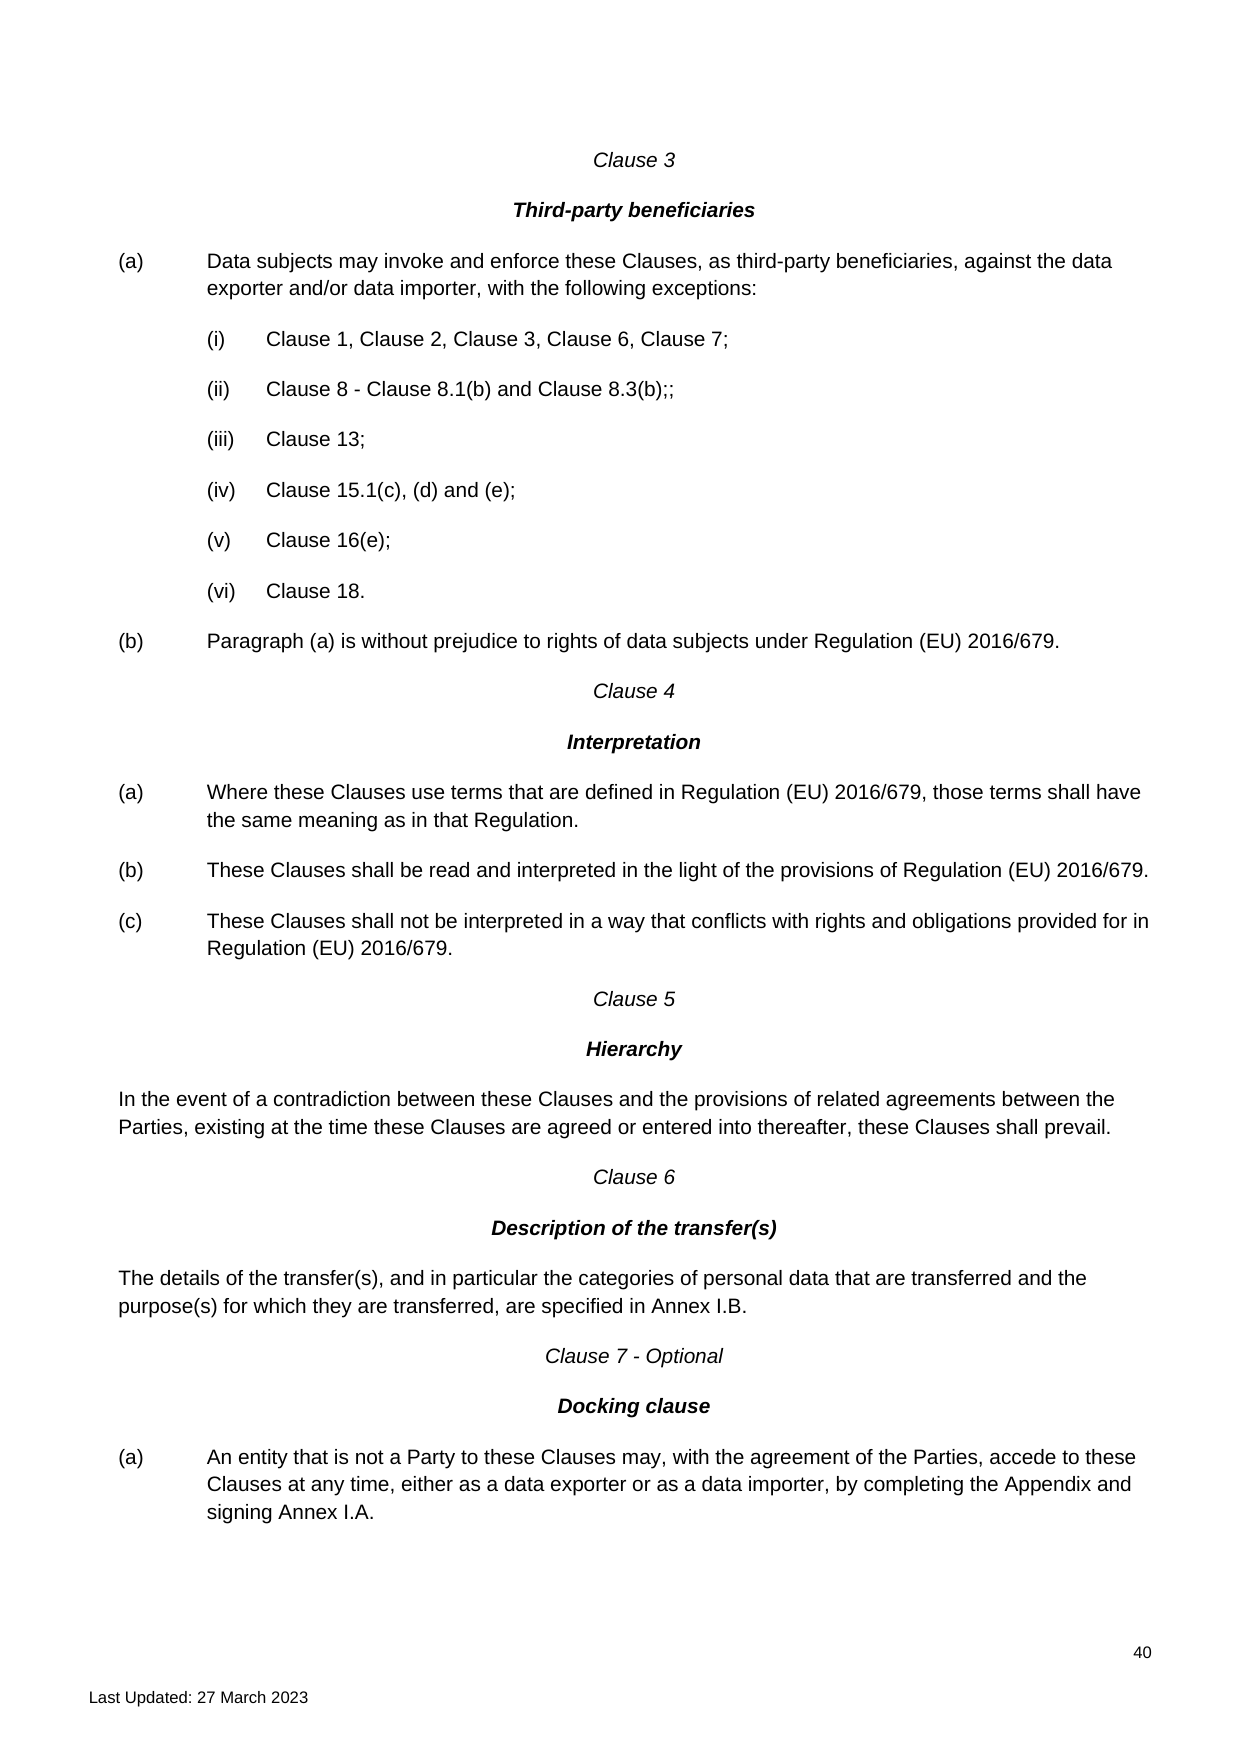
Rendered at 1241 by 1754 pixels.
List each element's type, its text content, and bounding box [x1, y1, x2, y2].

list Clause 1, Clause 2, Clause 3, Clause 6, Clause 7; [207, 326, 1152, 350]
text Clause 3 [118, 148, 1152, 172]
list Data subjects may invoke and enforce these Clauses, as third-party beneficiaries, against the data exporter and/or data importer, with the following exceptions: [118, 248, 1152, 300]
text Clause 6 [118, 1165, 1152, 1189]
list Interpretation [118, 730, 1152, 754]
list Docking clause [118, 1394, 1152, 1418]
text Clause 5 [118, 986, 1152, 1010]
text Third-party beneficiaries [118, 198, 1152, 222]
list Clause 13; [207, 427, 1152, 451]
list Clause 15.1(c), (d) and (e); [207, 478, 1152, 502]
list These Clauses shall not be interpreted in a way that conflicts with rights and obligations provided for in Regulation (EU) 2016/679. [118, 908, 1152, 960]
list An entity that is not a Party to these Clauses may, with the agreement of the Parties, accede to these Clauses at any time, either as a data exporter or as a data importer, by completing the Appendix and signing Annex I.A. [118, 1445, 1152, 1524]
text In the event of a contradiction between these Clauses and the provisions of related agreements between the Parties, existing at the time these Clauses are agreed or entered into thereafter, these Clauses shall prevail. [118, 1087, 1152, 1139]
list Paragraph (a) is without prejudice to rights of data subjects under Regulation (EU) 2016/679. [118, 629, 1152, 653]
list These Clauses shall be read and interpreted in the light of the provisions of Regulation (EU) 2016/679. [118, 858, 1152, 882]
text Clause 4 [118, 679, 1152, 703]
list Hierarchy [118, 1037, 1152, 1061]
list Clause 16(e); [207, 528, 1152, 552]
list Clause 8 - Clause 8.1(b) and Clause 8.3(b);; [207, 377, 1152, 401]
list Where these Clauses use terms that are defined in Regulation (EU) 2016/679, those terms shall have the same meaning as in that Regulation. [118, 780, 1152, 832]
text The details of the transfer(s), and in particular the categories of personal data that are transferred and the purpose(s) for which they are transferred, are specified in Annex I.B. [118, 1266, 1152, 1317]
list Clause 18. [207, 578, 1152, 602]
list Description of the transfer(s) [118, 1216, 1152, 1239]
text Clause 7 - Optional [118, 1344, 1152, 1368]
